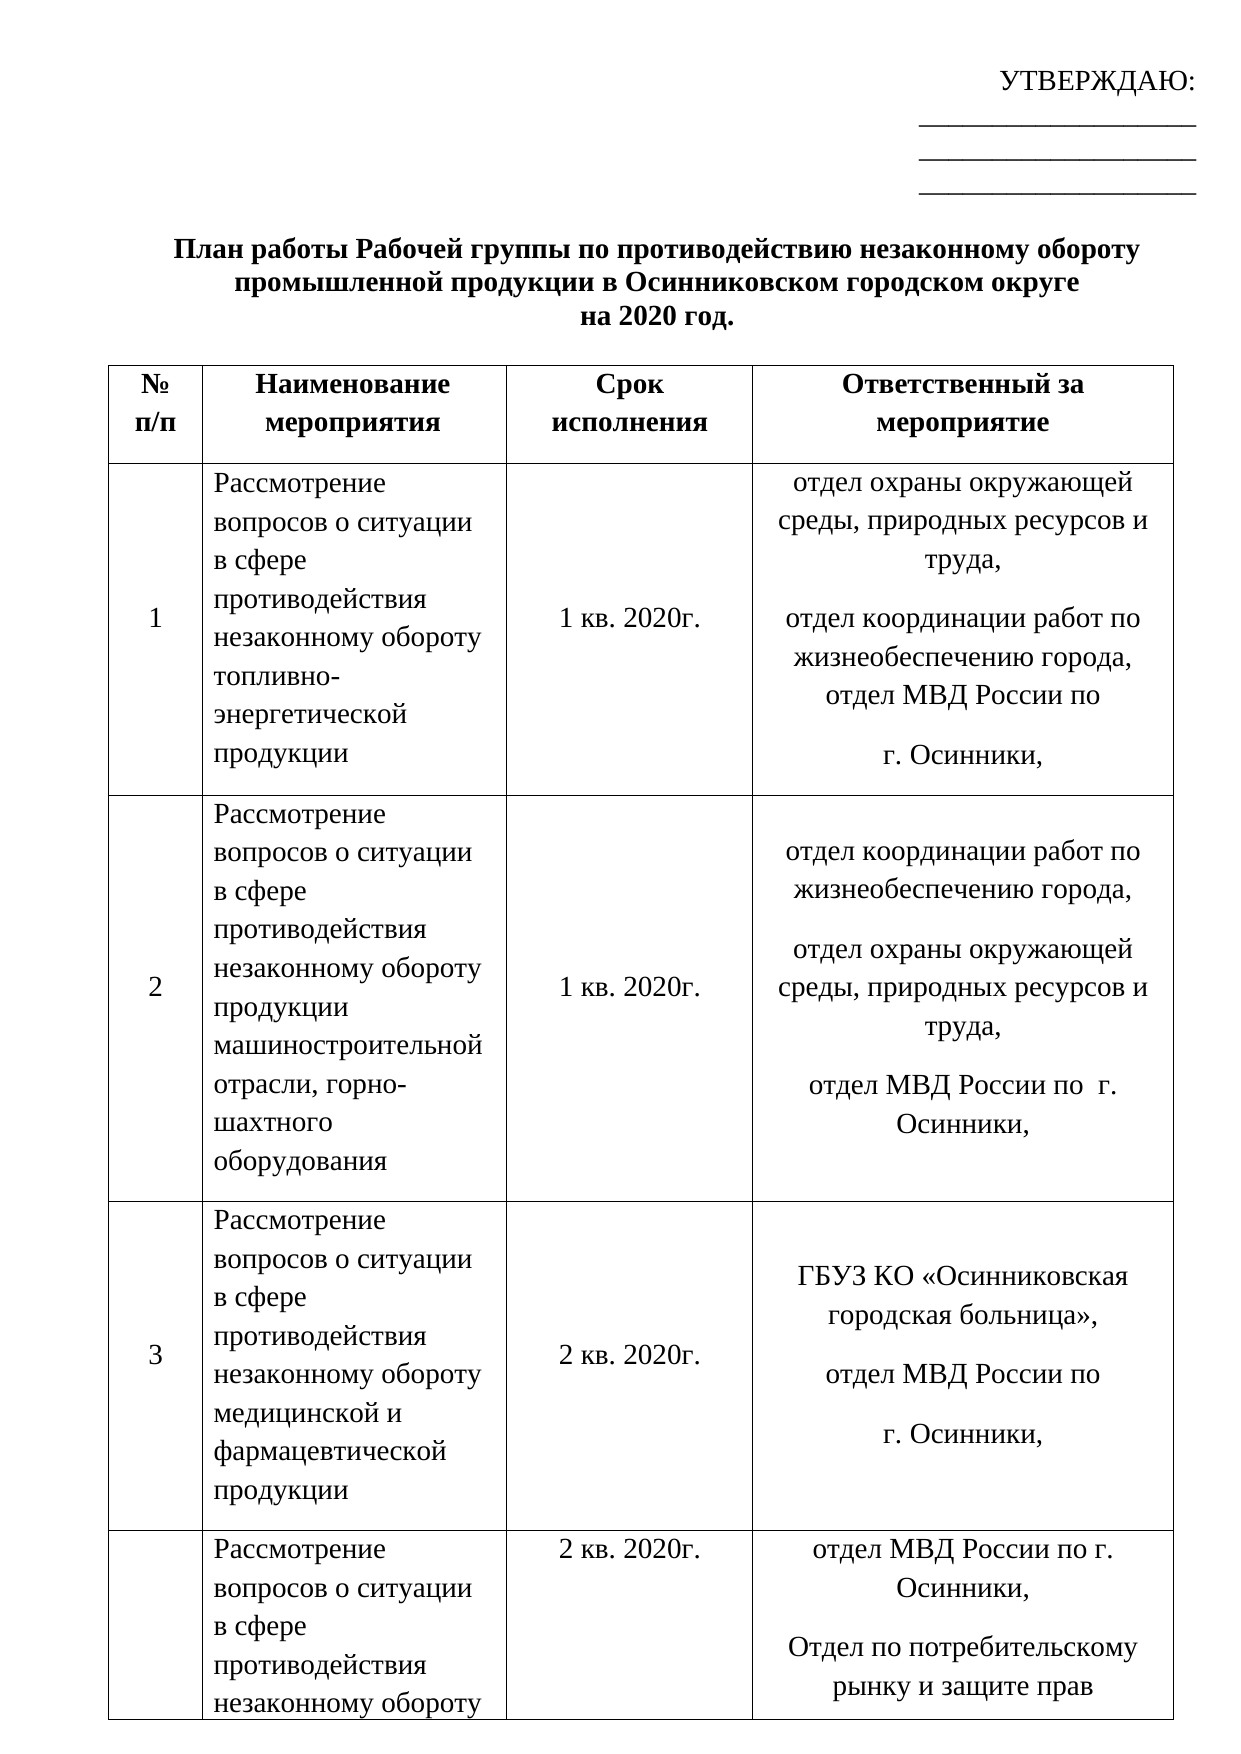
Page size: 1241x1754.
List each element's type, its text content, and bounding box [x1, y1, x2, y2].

table_cell Рассмотрение вопросов о ситуации в сфере противодействия незаконному обороту топливно-энергетической продукции [203, 464, 506, 795]
table_cell 1 [109, 464, 202, 795]
table_cell 2 [109, 796, 202, 1201]
text промышленной продукции в Осинниковском городском округе [118, 264, 1196, 298]
text на 2020 год. [118, 298, 1196, 331]
table_cell [109, 1531, 202, 1719]
table_cell ГБУЗ КО «Осинниковская городская больница», отдел МВД России по г. Осинники, [753, 1202, 1173, 1530]
text ___________________ [118, 130, 1196, 164]
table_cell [753, 1531, 1173, 1719]
table_cell 3 [109, 1202, 202, 1530]
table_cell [203, 1531, 506, 1719]
table_header № п/п [109, 366, 202, 463]
table_cell отдел охраны окружающей среды, природных ресурсов и труда, отдел координации работ по жизнеобеспечению города, отдел МВД России по г. Осинники, [753, 464, 1173, 795]
table_cell Рассмотрение вопросов о ситуации в сфере противодействия незаконному обороту медицинской и фармацевтической продукции [203, 1202, 506, 1530]
table_cell отдел координации работ по жизнеобеспечению города, отдел охраны окружающей среды, природных ресурсов и труда, отдел МВД России по г. Осинники, [753, 796, 1173, 1201]
table_cell 2 кв. 2020г. [507, 1202, 752, 1530]
table_cell 1 кв. 2020г. [507, 464, 752, 795]
table_cell Рассмотрение вопросов о ситуации в сфере противодействия незаконному обороту продукции машиностроительной отрасли, горно-шахтного оборудования [203, 796, 506, 1201]
table_cell 2 кв. 2020г. [507, 1531, 752, 1719]
table_header Срок исполнения [507, 366, 752, 463]
text ___________________ [118, 97, 1196, 130]
table_header Наименование мероприятия [203, 366, 506, 463]
text УТВЕРЖДАЮ: [118, 63, 1196, 97]
table_cell 1 кв. 2020г. [507, 796, 752, 1201]
table_header Ответственный за мероприятие [753, 366, 1173, 463]
text ___________________ [118, 164, 1196, 197]
text План работы Рабочей группы по противодействию незаконному обороту [118, 231, 1196, 264]
